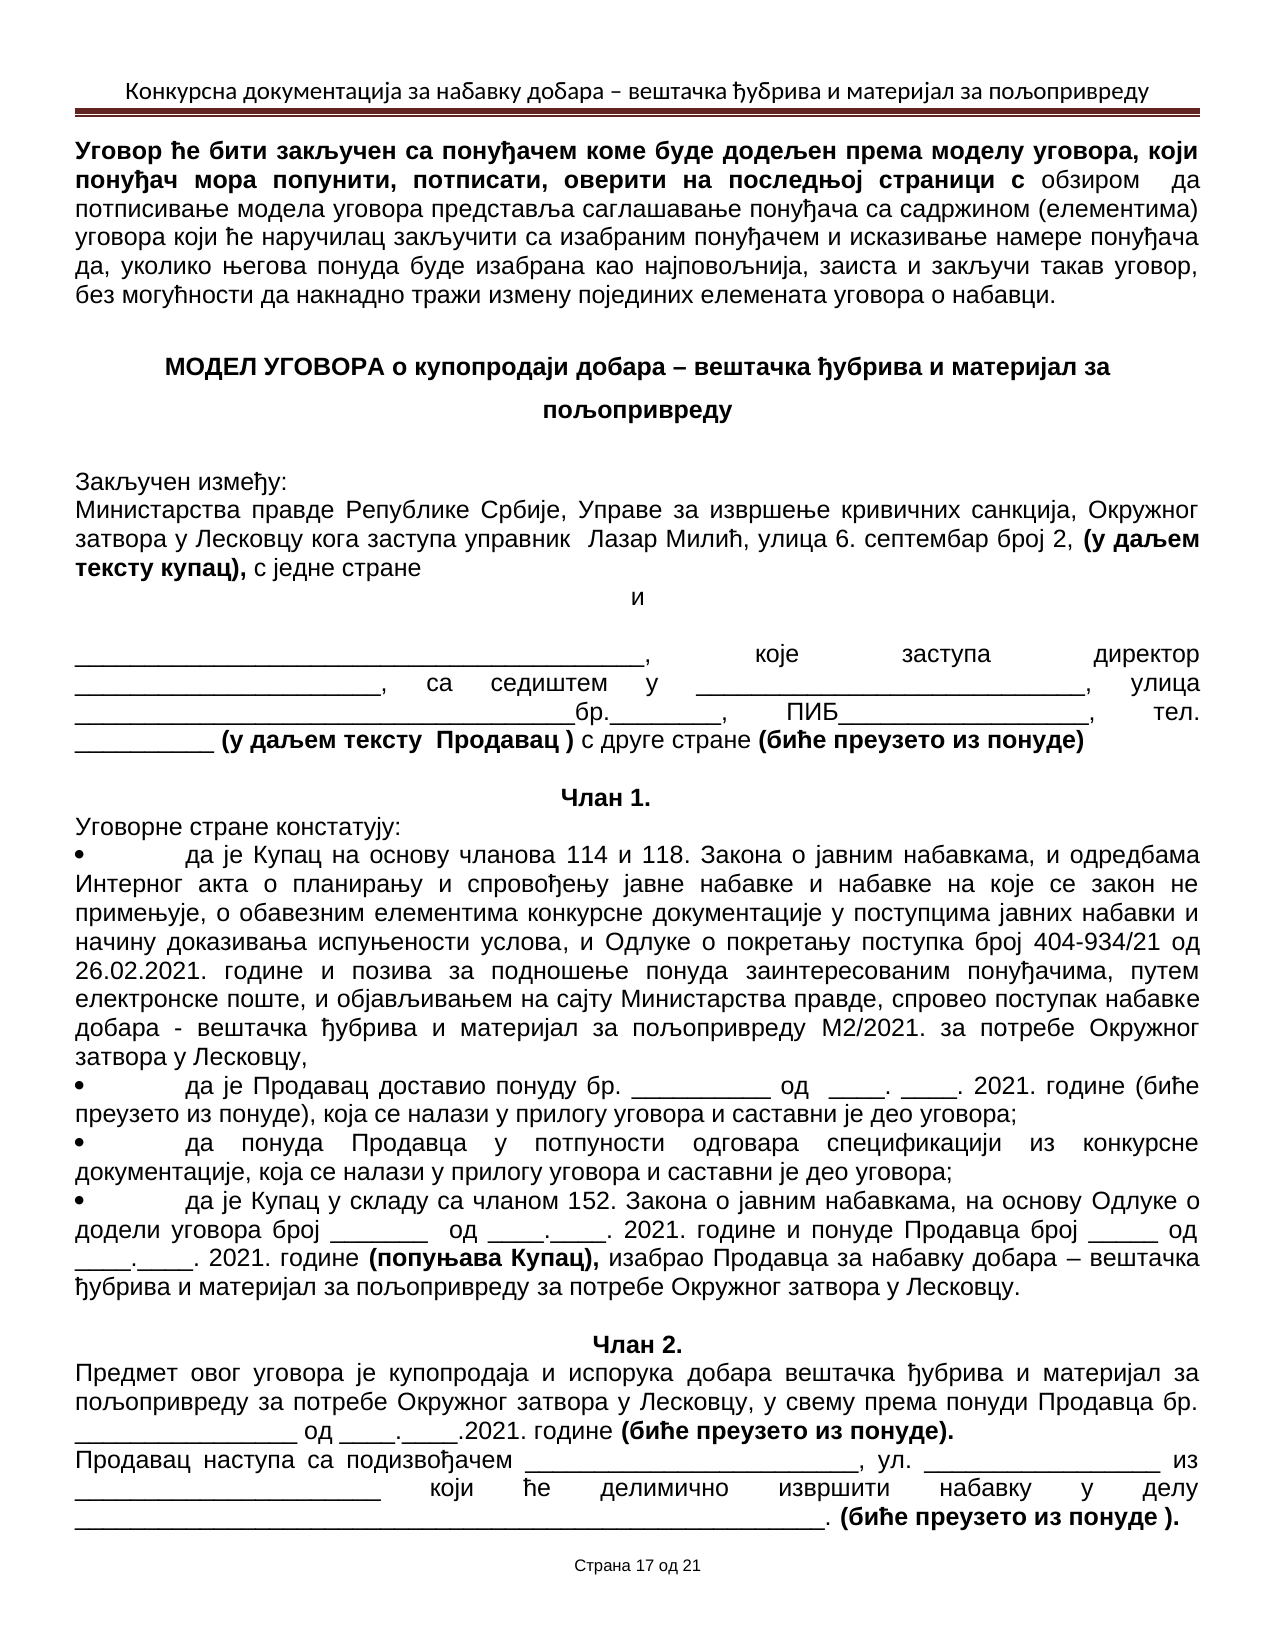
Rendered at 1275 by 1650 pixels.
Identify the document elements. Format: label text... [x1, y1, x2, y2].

list да понуда Продавца у потпуности одговара спецификацији из конкурсне документације, која се налази у прилогу уговора и саставни је део уговора; [75, 1128, 1200, 1186]
list да је Купац на основу чланова 114 и 118. Закона о јавним набавкама, и одредбама Интерног акта о планирању и спровођењу јавне набавке и набавке на које се закон не примењује, о обавезним елементима конкурсне документације у поступцима јавних набавки и начину доказивања испуњености услова, и Одлуке о покретању поступка број 404-934/21 од 26.02.2021. године и позива за подношење понуда заинтересованим понуђачима, путем електронске поште, и објављивањем на сајту Министарства правде, спровео поступак набавке добара - вештачка ђубрива и материјал за пољопривреду М2/2021. за потребе Окружног затвора у Лесковцу, [75, 841, 1200, 1071]
text Члан 2. [75, 1330, 1200, 1358]
text _________________________________________, које заступа директор ______________________, са седиштем у ____________________________, улица ____________________________________бр.________, ПИБ__________________, тел. __________ (у даљем тексту Продавац ) с друге стране (биће преузето из понуде) [75, 639, 1200, 754]
text Продавац наступа са подизвођачем ________________________, ул. _________________ из ______________________ који ће делимично извршити набавку у делу ______________________________________________________. (биће преузето из понуде ). [75, 1445, 1200, 1531]
text Члан 1. [75, 783, 1136, 812]
list да је Продавац доставио понуду бр. __________ од ____. ____. 2021. године (биће преузето из понуде), која се налази у прилогу уговора и саставни је део уговора; [75, 1071, 1200, 1128]
text Закључен између: [75, 467, 1200, 496]
list да је Купац у складу са чланом 152. Закона о јавним набавкама, на основу Одлуке о додели уговора број _______ од ____.____. 2021. године и понуде Продавца број _____ од ____.____. 2021. године (попуњава Купац), изабрао Продавца за набавку добара – вештачка ђубрива и материјал за пољопривреду за потребе Окружног затвора у Лесковцу. [75, 1186, 1200, 1301]
text и [75, 582, 1200, 611]
text Уговорне стране констатују: [75, 812, 1200, 841]
text Уговор ће бити закључен са понуђачем коме буде додељен према моделу уговора, који понуђач мора попунити, потписати, оверити на последњој страници с обзиром да потписивање модела уговора представља саглашавање понуђача са садржином (елементима) уговора који ће наручилац закључити са изабраним понуђачем и исказивање намере понуђача да, уколико његова понуда буде изабрана као најповољнија, заиста и закључи такав уговор, без могућности да накнадно тражи измену појединих елемената уговора о набавци. [75, 136, 1200, 309]
text МОДЕЛ УГОВОРА о купопродаји добара – вештачка ђубрива и материјал за пољопривреду [75, 352, 1200, 424]
text Предмет овог уговора је купопродаја и испорука добара вештачка ђубрива и материјал за пољопривреду за потребе Окружног затвора у Лесковцу, у свему према понуди Продавца бр. ________________ од ____.____.2021. године (биће преузето из понуде). [75, 1358, 1200, 1445]
text Министарства правде Републике Србије, Управе за извршење кривичних санкција, Окружног затвора у Лесковцу кога заступа управник Лазар Милић, улица 6. септембар број 2, (у даљем тексту купац), с једне стране [75, 496, 1200, 582]
